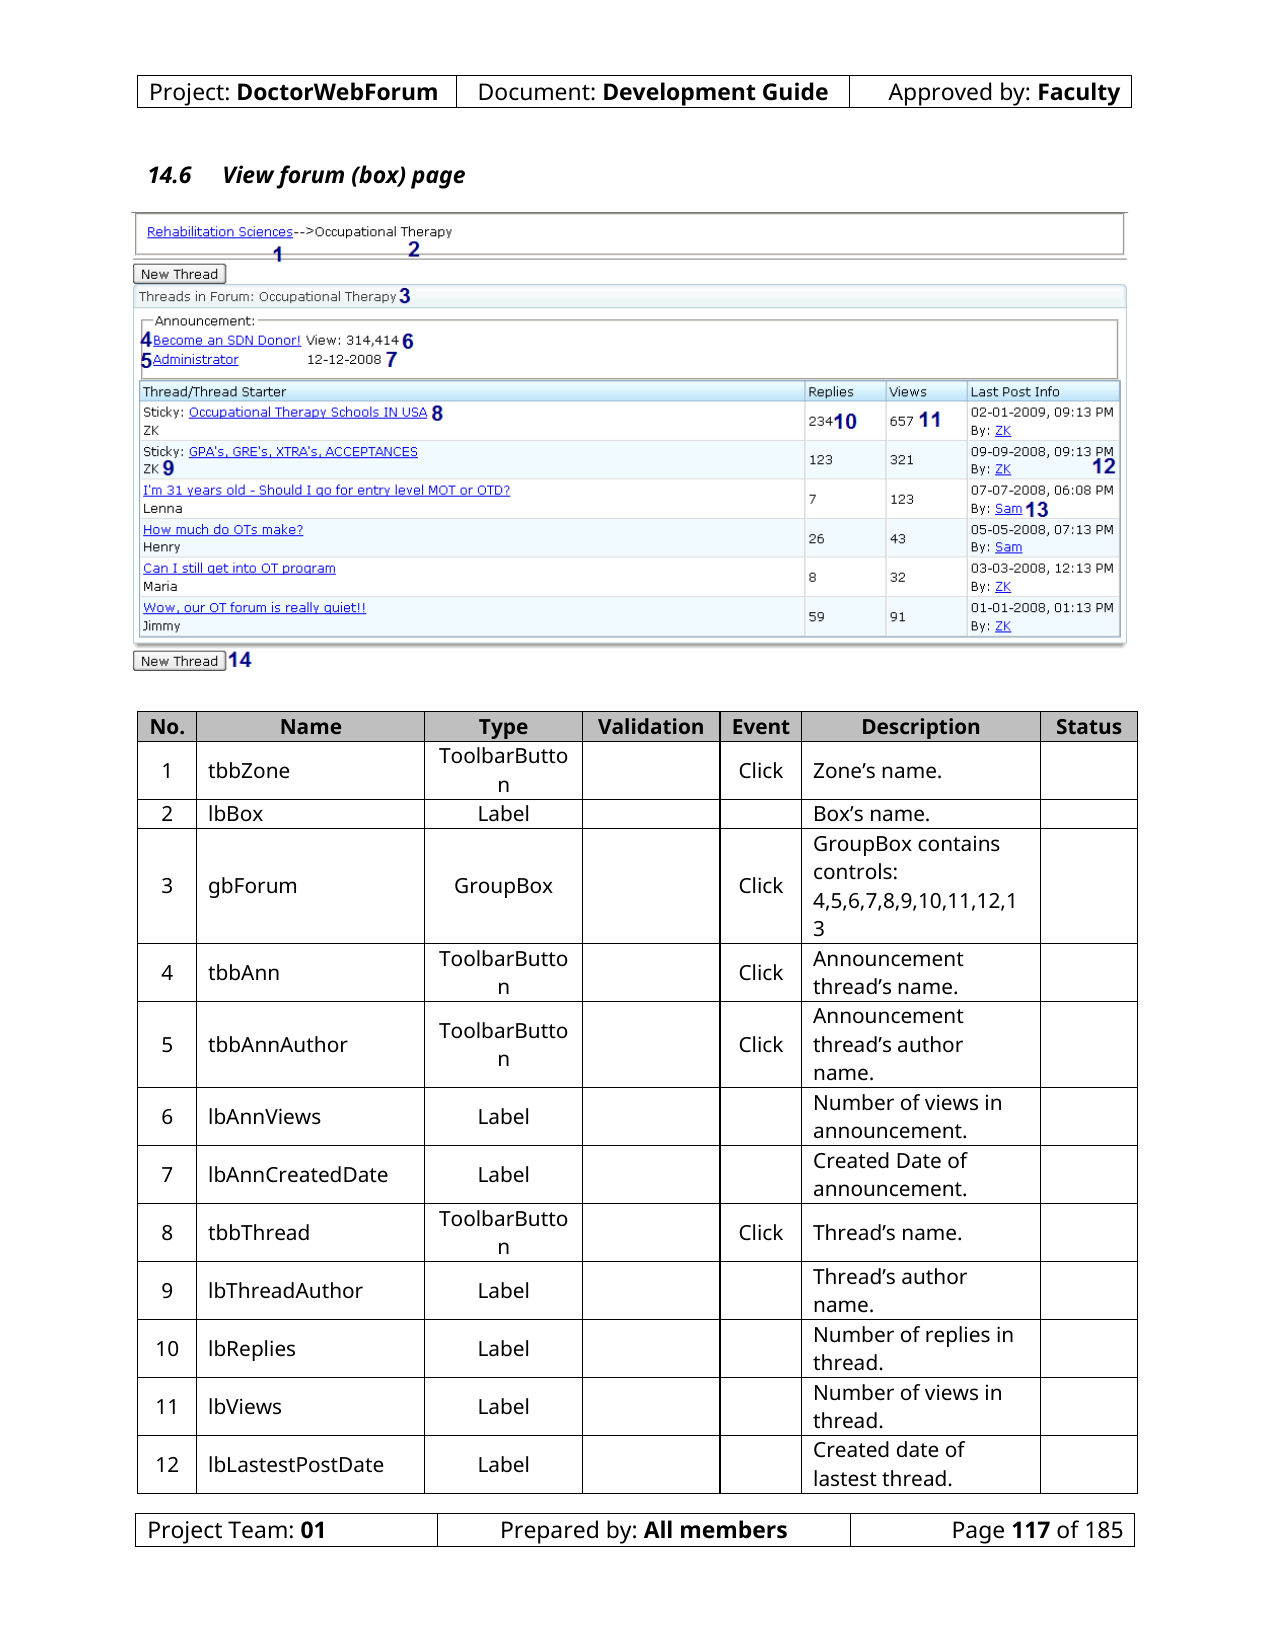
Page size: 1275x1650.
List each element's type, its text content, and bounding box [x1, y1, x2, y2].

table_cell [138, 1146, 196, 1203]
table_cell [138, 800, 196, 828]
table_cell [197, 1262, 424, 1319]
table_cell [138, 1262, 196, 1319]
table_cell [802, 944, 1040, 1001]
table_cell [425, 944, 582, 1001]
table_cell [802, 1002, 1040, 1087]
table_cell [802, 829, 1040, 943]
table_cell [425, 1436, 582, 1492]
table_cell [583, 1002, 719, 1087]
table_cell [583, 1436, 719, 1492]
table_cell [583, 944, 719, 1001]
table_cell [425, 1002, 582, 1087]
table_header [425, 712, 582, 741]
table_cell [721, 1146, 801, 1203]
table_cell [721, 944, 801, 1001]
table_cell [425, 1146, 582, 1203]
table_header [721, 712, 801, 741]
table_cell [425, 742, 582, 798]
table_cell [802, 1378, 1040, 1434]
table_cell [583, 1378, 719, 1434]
subtitle View forum (box) page [147, 159, 1128, 191]
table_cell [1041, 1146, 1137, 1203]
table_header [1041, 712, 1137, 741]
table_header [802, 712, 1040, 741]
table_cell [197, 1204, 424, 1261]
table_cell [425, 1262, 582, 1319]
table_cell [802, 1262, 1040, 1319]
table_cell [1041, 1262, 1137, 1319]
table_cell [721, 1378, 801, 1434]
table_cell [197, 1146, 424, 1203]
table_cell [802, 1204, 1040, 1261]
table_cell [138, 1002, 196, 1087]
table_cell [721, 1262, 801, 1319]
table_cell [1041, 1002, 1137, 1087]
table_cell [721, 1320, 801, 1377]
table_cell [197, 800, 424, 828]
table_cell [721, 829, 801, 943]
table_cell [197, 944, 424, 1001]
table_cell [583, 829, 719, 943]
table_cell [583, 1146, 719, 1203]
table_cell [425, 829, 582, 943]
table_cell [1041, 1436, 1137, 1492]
picture [131, 212, 1129, 672]
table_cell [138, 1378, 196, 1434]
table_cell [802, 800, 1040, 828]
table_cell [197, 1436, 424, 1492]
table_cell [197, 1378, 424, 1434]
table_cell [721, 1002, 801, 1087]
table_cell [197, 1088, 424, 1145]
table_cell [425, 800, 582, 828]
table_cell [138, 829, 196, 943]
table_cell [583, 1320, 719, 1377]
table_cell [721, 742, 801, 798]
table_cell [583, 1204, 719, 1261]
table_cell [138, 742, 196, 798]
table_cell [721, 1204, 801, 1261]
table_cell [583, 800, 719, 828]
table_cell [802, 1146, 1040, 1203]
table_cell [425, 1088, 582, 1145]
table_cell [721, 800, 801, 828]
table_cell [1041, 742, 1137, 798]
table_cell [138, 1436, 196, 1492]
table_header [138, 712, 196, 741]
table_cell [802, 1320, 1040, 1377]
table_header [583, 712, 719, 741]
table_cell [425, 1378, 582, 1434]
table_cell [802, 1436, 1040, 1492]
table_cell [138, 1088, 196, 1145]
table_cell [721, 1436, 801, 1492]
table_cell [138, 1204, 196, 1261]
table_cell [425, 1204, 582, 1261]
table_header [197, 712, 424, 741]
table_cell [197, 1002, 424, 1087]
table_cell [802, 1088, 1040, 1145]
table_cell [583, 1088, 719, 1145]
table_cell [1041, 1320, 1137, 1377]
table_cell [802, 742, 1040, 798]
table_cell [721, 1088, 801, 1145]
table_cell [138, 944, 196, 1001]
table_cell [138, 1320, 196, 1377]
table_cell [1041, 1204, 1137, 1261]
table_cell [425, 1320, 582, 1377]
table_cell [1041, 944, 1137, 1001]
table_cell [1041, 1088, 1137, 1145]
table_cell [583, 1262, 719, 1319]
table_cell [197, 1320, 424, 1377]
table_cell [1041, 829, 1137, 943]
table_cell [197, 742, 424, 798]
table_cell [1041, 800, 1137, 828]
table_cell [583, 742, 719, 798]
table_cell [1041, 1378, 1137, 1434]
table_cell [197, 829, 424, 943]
